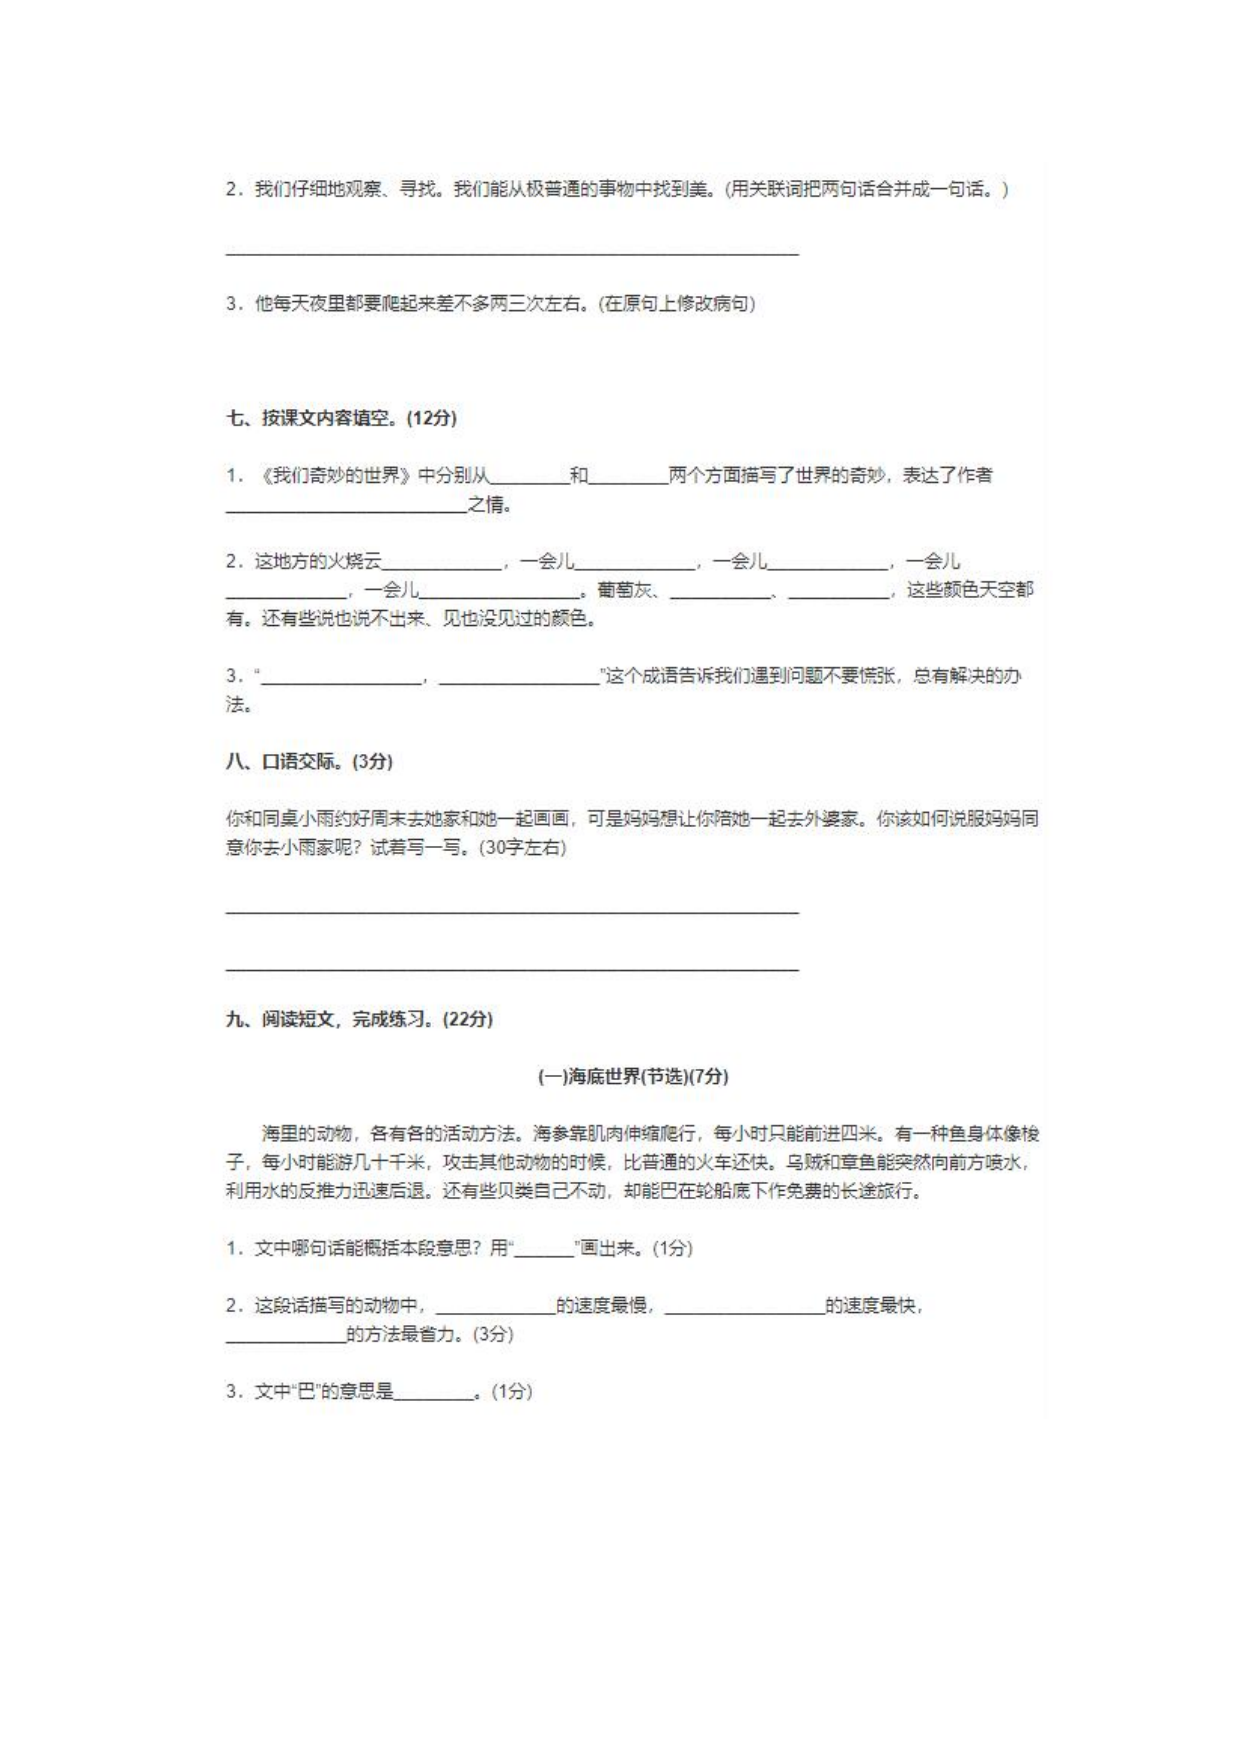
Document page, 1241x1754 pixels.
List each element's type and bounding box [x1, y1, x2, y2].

picture [187, 162, 1053, 1419]
